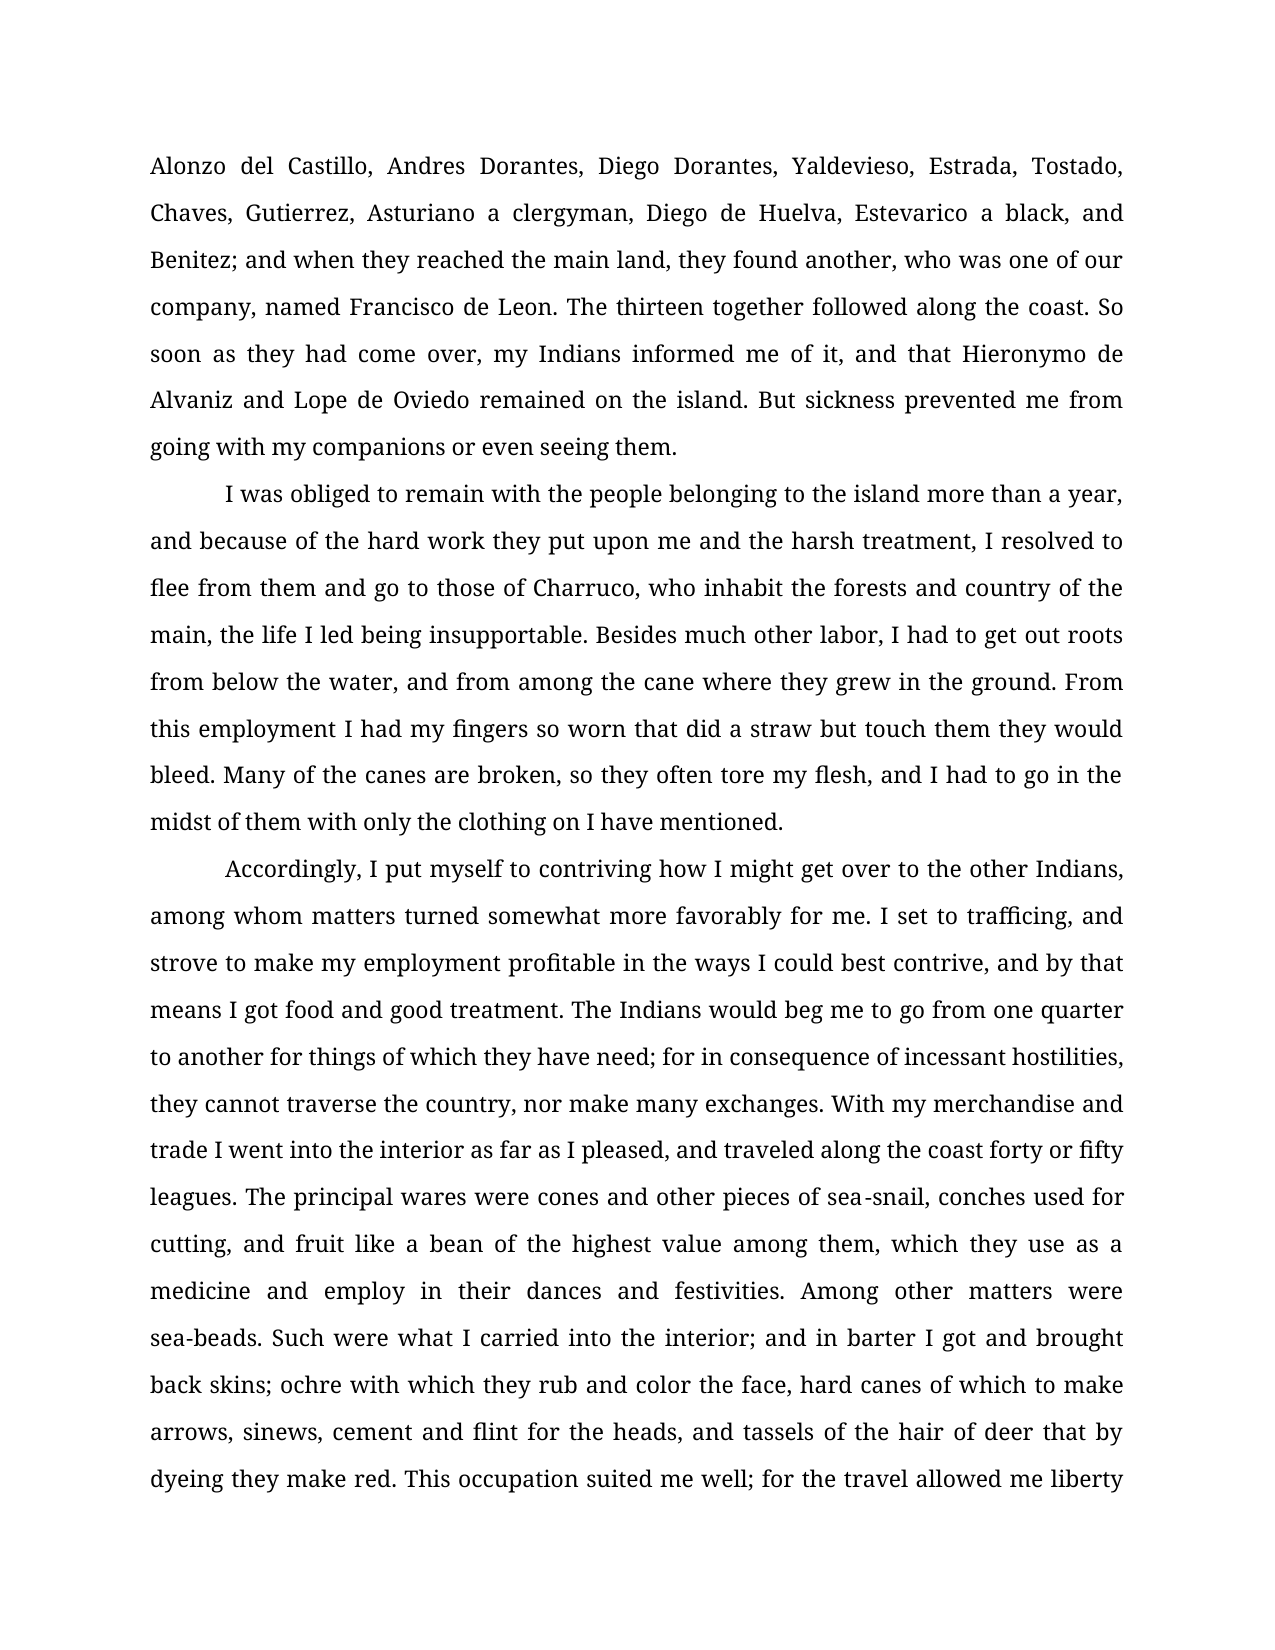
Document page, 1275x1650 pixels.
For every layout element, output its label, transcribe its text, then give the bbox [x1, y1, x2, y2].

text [150, 853, 1125, 1494]
text I was obliged to remain with the people belonging to the island more than a year, and because of the hard work they put upon me and the harsh treatment, I resolved to flee from them and go to those of Charruco, who inhabit the forests and country of the main, the life I led being insupportable. Besides much other labor, I had to get out roots from below the water, and from among the cane where they grew in the ground. From this employment I had my fingers so worn that did a straw but touch them they would bleed. Many of the canes are broken, so they often tore my flesh, and I had to go in the midst of them with only the clothing on I have mentioned. [150, 478, 1125, 837]
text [150, 150, 1125, 462]
